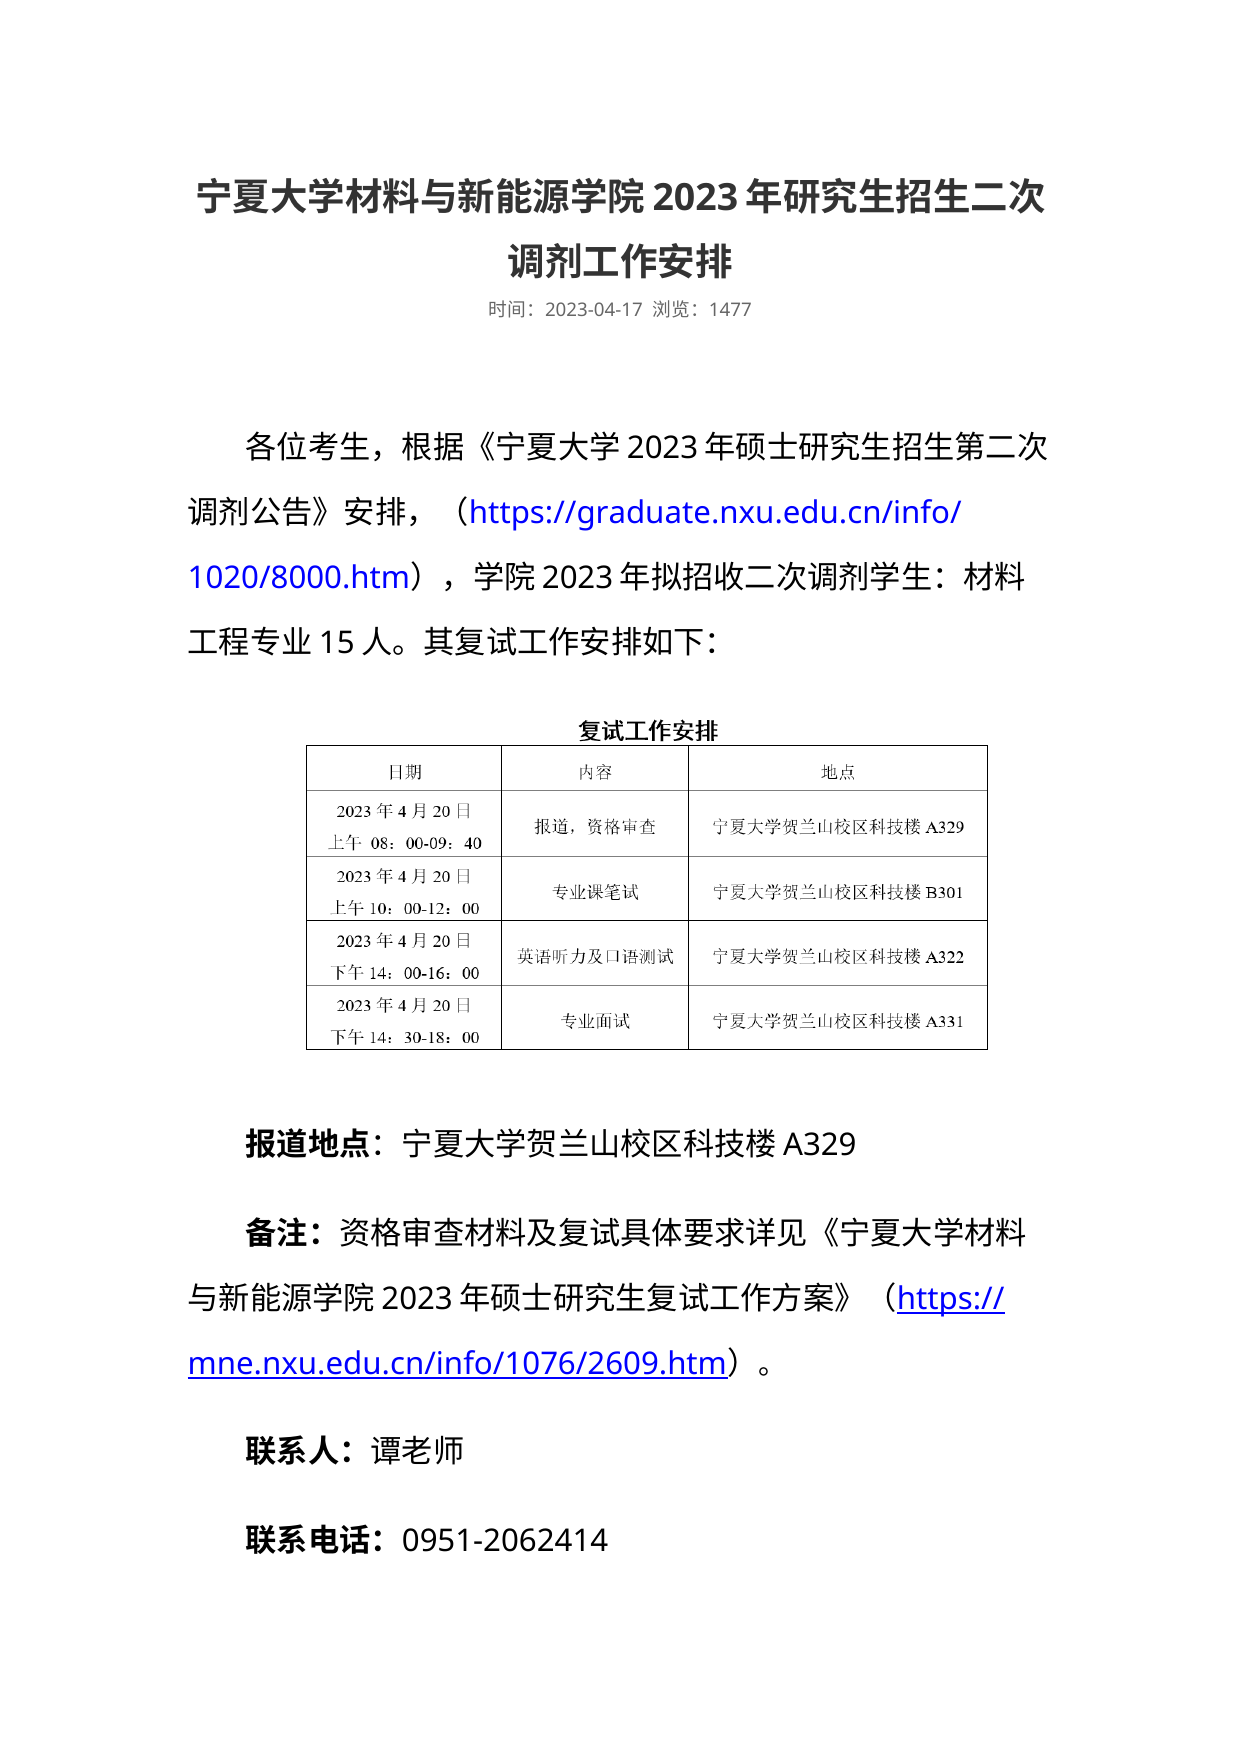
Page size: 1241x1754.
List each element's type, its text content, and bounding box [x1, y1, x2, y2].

picture [254, 696, 1036, 1058]
text 宁夏大学材料与新能源学院2023年研究生招生二次调剂工作安排 [187, 162, 1053, 292]
text 备注：资格审查材料及复试具体要求详见《宁夏大学材料与新能源学院2023年硕士研究生复试工作方案》（https://mne.nxu.edu.cn/info/1076/2609.htm）。 [187, 1198, 1053, 1393]
text 各位考生，根据《宁夏大学2023年硕士研究生招生第二次调剂公告》安排，（https://graduate.nxu.edu.cn/info/1020/8000.htm），学院2023年拟招收二次调剂学生：材料工程专业15人。其复试工作安排如下： [187, 413, 1053, 673]
text 联系人：谭老师 [187, 1417, 1053, 1482]
text 时间：2023-04-17 浏览：1477 [187, 292, 1053, 324]
text 报道地点：宁夏大学贺兰山校区科技楼A329 [187, 1110, 1053, 1175]
text 联系电话：0951-2062414 [187, 1505, 1053, 1570]
